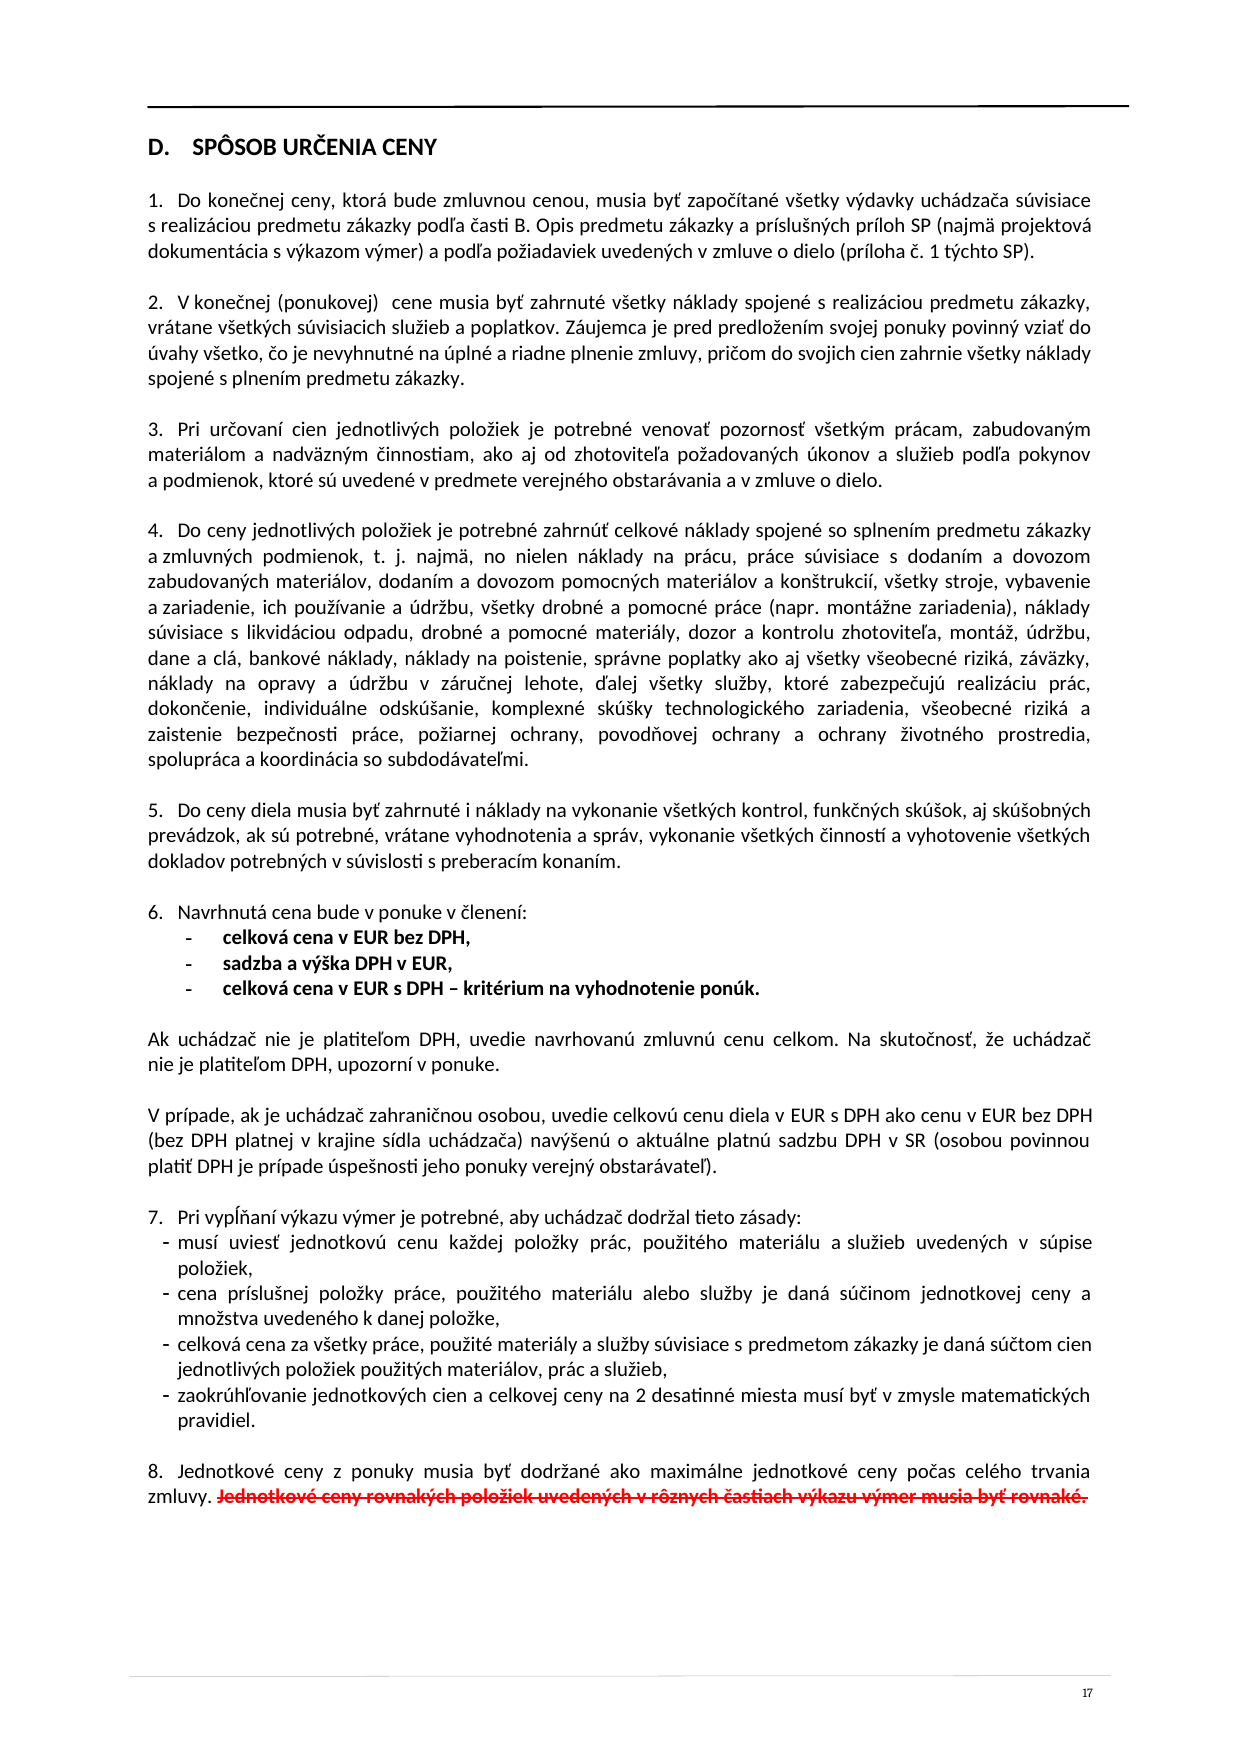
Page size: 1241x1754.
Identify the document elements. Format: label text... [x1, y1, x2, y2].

list Do konečnej ceny, ktorá bude zmluvnou cenou, musia byť započítané všetky výdavky uchádzača súvisiace s realizáciou predmetu zákazky podľa časti B. Opis predmetu zákazky a príslušných príloh SP (najmä projektová dokumentácia s výkazom výmer) a podľa požiadaviek uvedených v zmluve o dielo (príloha č. 1 týchto SP). [148, 187, 1092, 263]
list Do ceny jednotlivých položiek je potrebné zahrnúť celkové náklady spojené so splnením predmetu zákazky a zmluvných podmienok, t. j. najmä, no nielen náklady na prácu, práce súvisiace s dodaním a dovozom zabudovaných materiálov, dodaním a dovozom pomocných materiálov a konštrukcií, všetky stroje, vybavenie a zariadenie, ich používanie a údržbu, všetky drobné a pomocné práce (napr. montážne zariadenia), náklady súvisiace s likvidáciou odpadu, drobné a pomocné materiály, dozor a kontrolu zhotoviteľa, montáž, údržbu, dane a clá, bankové náklady, náklady na poistenie, správne poplatky ako aj všetky všeobecné riziká, záväzky, náklady na opravy a údržbu v záručnej lehote, ďalej všetky služby, ktoré zabezpečujú realizáciu prác, dokončenie, individuálne odskúšanie, komplexné skúšky technologického zariadenia, všeobecné riziká a zaistenie bezpečnosti práce, požiarnej ochrany, povodňovej ochrany a ochrany životného prostredia, spolupráca a koordinácia so subdodávateľmi. [148, 518, 1092, 772]
list V konečnej (ponukovej) cene musia byť zahrnuté všetky náklady spojené s realizáciou predmetu zákazky, vrátane všetkých súvisiacich služieb a poplatkov. Záujemca je pred predložením svojej ponuky povinný vziať do úvahy všetko, čo je nevyhnutné na úplné a riadne plnenie zmluvy, pričom do svojich cien zahrnie všetky náklady spojené s plnením predmetu zákazky. [148, 289, 1092, 391]
list Do ceny diela musia byť zahrnuté i náklady na vykonanie všetkých kontrol, funkčných skúšok, aj skúšobných prevádzok, ak sú potrebné, vrátane vyhodnotenia a správ, vykonanie všetkých činností a vyhotovenie všetkých dokladov potrebných v súvislosti s preberacím konaním. [148, 797, 1092, 873]
text Ak uchádzač nie je platiteľom DPH, uvedie navrhovanú zmluvnú cenu celkom. Na skutočnosť, že uchádzač nie je platiteľom DPH, upozorní v ponuke. [148, 1026, 1092, 1077]
text V prípade, ak je uchádzač zahraničnou osobou, uvedie celkovú cenu diela v EUR s DPH ako cenu v EUR bez DPH (bez DPH platnej v krajine sídla uchádzača) navýšenú o aktuálne platnú sadzbu DPH v SR (osobou povinnou platiť DPH je prípade úspešnosti jeho ponuky verejný obstarávateľ). [148, 1102, 1092, 1178]
list Jednotkové ceny z ponuky musia byť dodržané ako maximálne jednotkové ceny počas celého trvania zmluvy. Jednotkové ceny rovnakých položiek uvedených v rôznych častiach výkazu výmer musia byť rovnaké. [148, 1458, 1092, 1509]
list cena príslušnej položky práce, použitého materiálu alebo služby je daná súčinom jednotkovej ceny a množstva uvedeného k danej položke, [162, 1280, 1092, 1331]
list musí uviesť jednotkovú cenu každej položky prác, použitého materiálu a služieb uvedených v súpise položiek, [162, 1229, 1092, 1280]
list Pri určovaní cien jednotlivých položiek je potrebné venovať pozornosť všetkým prácam, zabudovaným materiálom a nadväzným činnostiam, ako aj od zhotoviteľa požadovaných úkonov a služieb podľa pokynov a podmienok, ktoré sú uvedené v predmete verejného obstarávania a v zmluve o dielo. [148, 416, 1092, 492]
list Navrhnutá cena bude v ponuke v členení: [148, 899, 1092, 924]
list celková cena v EUR bez DPH, [185, 924, 1092, 950]
list celková cena za všetky práce, použité materiály a služby súvisiace s predmetom zákazky je daná súčtom cien jednotlivých položiek použitých materiálov, prác a služieb, [162, 1331, 1092, 1382]
list Pri vypĺňaní výkazu výmer je potrebné, aby uchádzač dodržal tieto zásady: [148, 1204, 1092, 1229]
list zaokrúhľovanie jednotkových cien a celkovej ceny na 2 desatinné miesta musí byť v zmysle matematických pravidiel. [162, 1382, 1092, 1433]
list sadzba a výška DPH v EUR, [185, 950, 1092, 975]
list celková cena v EUR s DPH – kritérium na vyhodnotenie ponúk. [185, 975, 1092, 1001]
list SPÔSOB URČENIA CENY [148, 131, 1092, 162]
